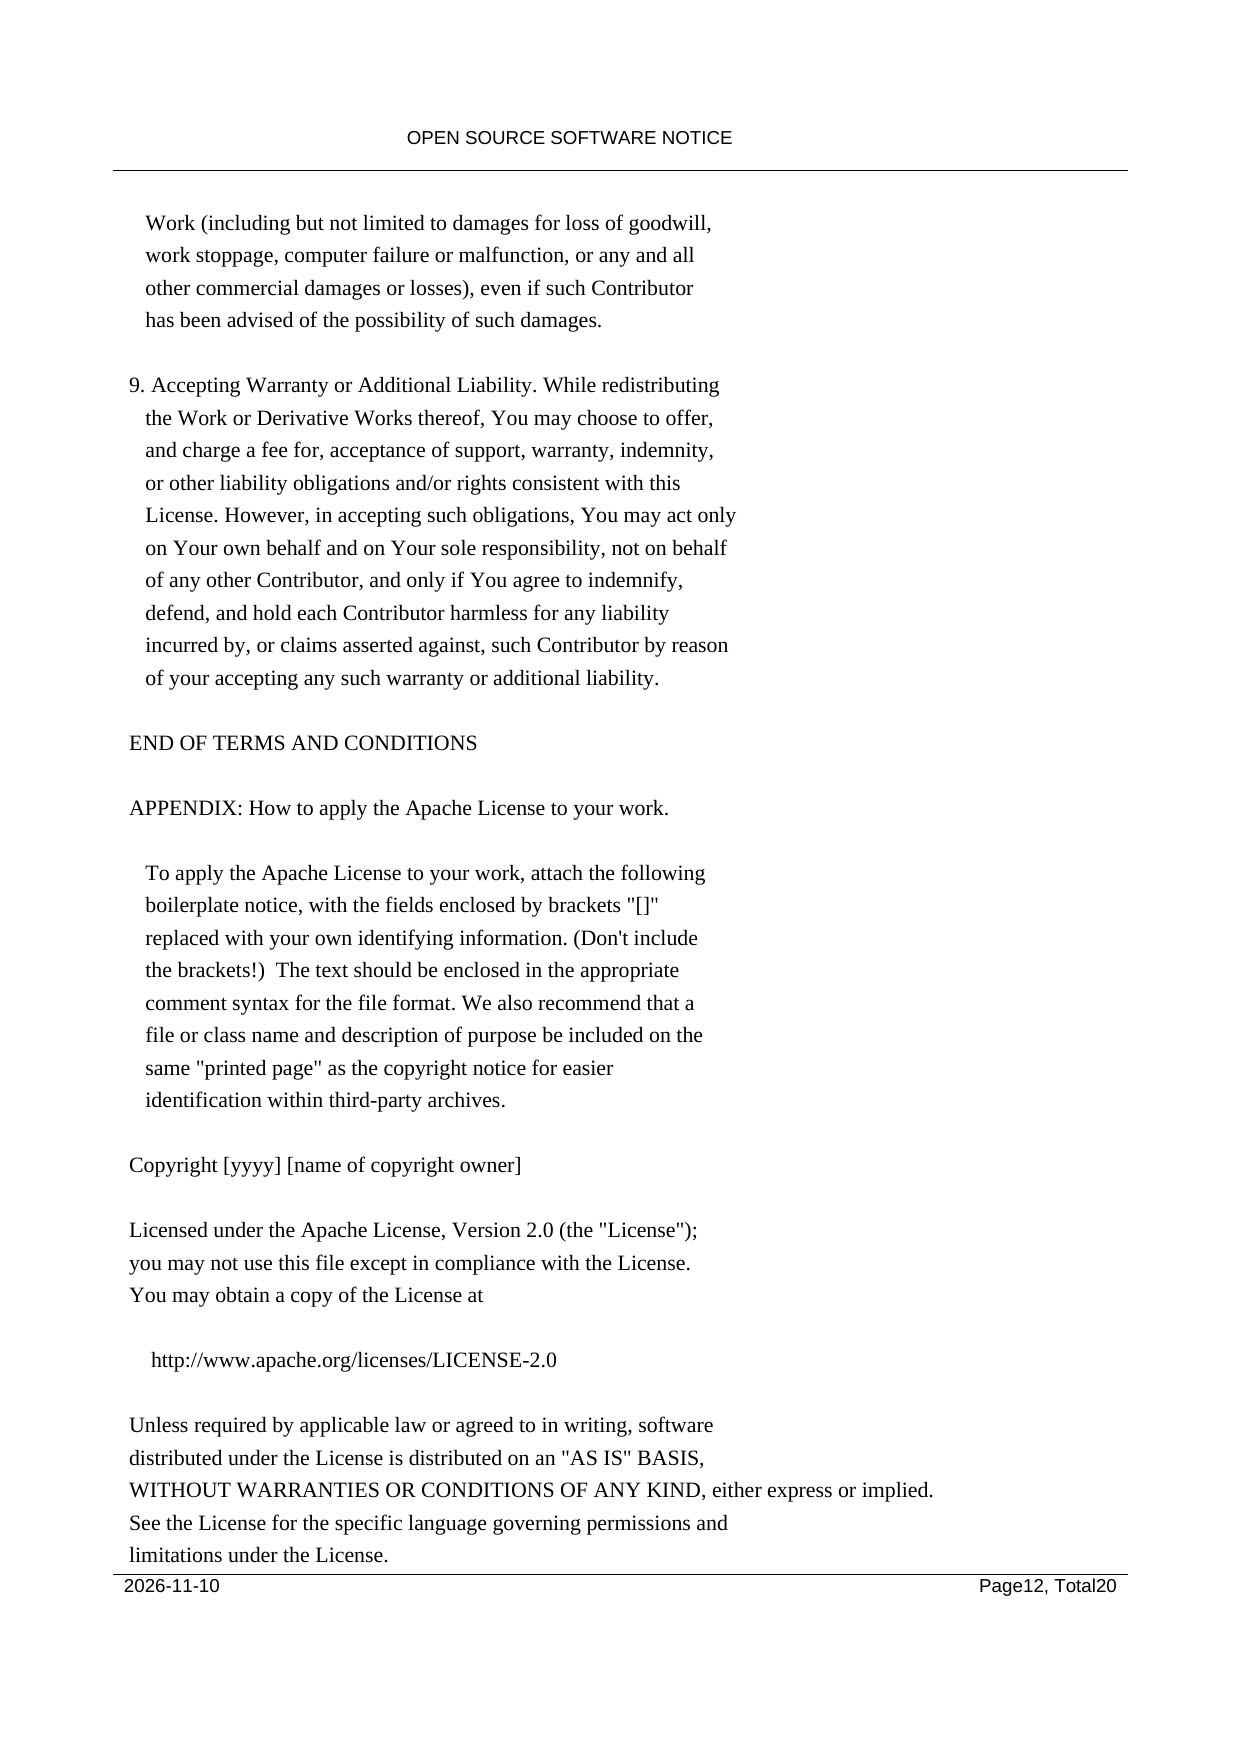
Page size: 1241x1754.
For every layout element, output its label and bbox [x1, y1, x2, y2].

text [112, 206, 1128, 1571]
